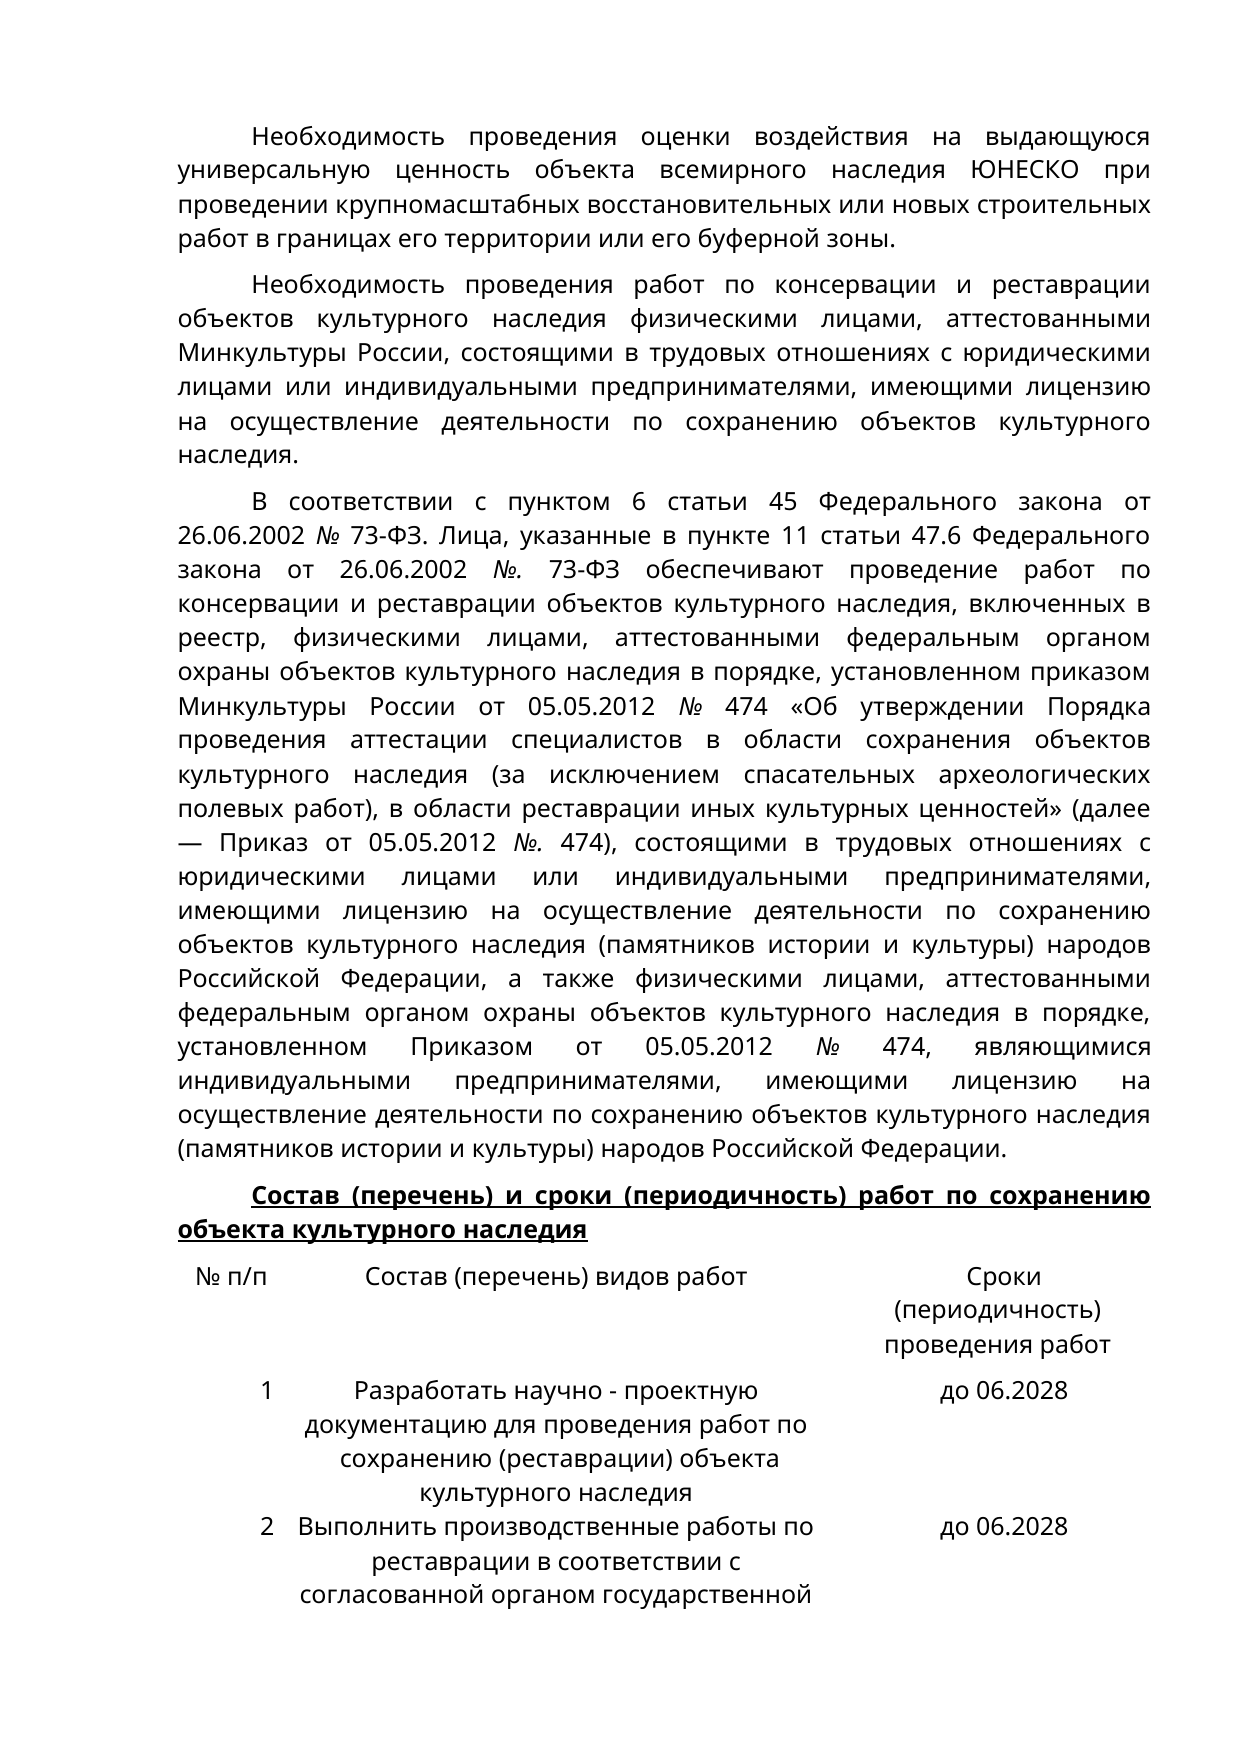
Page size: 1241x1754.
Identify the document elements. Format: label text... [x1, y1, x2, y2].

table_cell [284, 1509, 830, 1611]
table_header Сроки (периодичность) проведения работ [830, 1258, 1152, 1373]
table_cell Разработать научно - проектную документацию для проведения работ по сохранению (реставрации) объекта культурного наследия [284, 1373, 830, 1509]
text В соответствии с пунктом 6 статьи 45 Федерального закона от 26.06.2002 № 73-ФЗ. Лица, указанные в пункте 11 статьи 47.6 Федерального закона от 26.06.2002 №. 73-ФЗ обеспечивают проведение работ по консервации и реставрации объектов культурного наследия, включенных в реестр, физическими лицами, аттестованными федеральным органом охраны объектов культурного наследия в порядке, установленном приказом Минкультуры России от 05.05.2012 № 474 «Об утверждении Порядка проведения аттестации специалистов в области сохранения объектов культурного наследия (за исключением спасательных археологических полевых работ), в области реставрации иных культурных ценностей» (далее — Приказ от 05.05.2012 №. 474), состоящими в трудовых отношениях с юридическими лицами или индивидуальными предпринимателями, имеющими лицензию на осуществление деятельности по сохранению объектов культурного наследия (памятников истории и культуры) народов Российской Федерации, а также физическими лицами, аттестованными федеральным органом охраны объектов культурного наследия в порядке, установленном Приказом от 05.05.2012 № 474, являющимися индивидуальными предпринимателями, имеющими лицензию на осуществление деятельности по сохранению объектов культурного наследия (памятников истории и культуры) народов Российской Федерации. [177, 484, 1152, 1165]
table_header № п/п [177, 1258, 284, 1373]
text Необходимость проведения работ по консервации и реставрации объектов культурного наследия физическими лицами, аттестованными Минкультуры России, состоящими в трудовых отношениях с юридическими лицами или индивидуальными предпринимателями, имеющими лицензию на осуществление деятельности по сохранению объектов культурного наследия. [177, 267, 1152, 471]
text Необходимость проведения оценки воздействия на выдающуюся универсальную ценность объекта всемирного наследия ЮНECКО при проведении крупномасштабных восстановительных или новых строительных работ в границах его территории или его буферной зоны. [177, 118, 1152, 254]
table_header Состав (перечень) видов работ [284, 1258, 830, 1373]
table_cell до 06.2028 [830, 1373, 1152, 1509]
table_cell 1 [177, 1373, 284, 1509]
table_cell до 06.2028 [830, 1509, 1152, 1611]
table_cell 2 [177, 1509, 284, 1611]
text Состав (перечень) и сроки (периодичность) работ по сохранению объекта культурного наследия [177, 1177, 1152, 1246]
